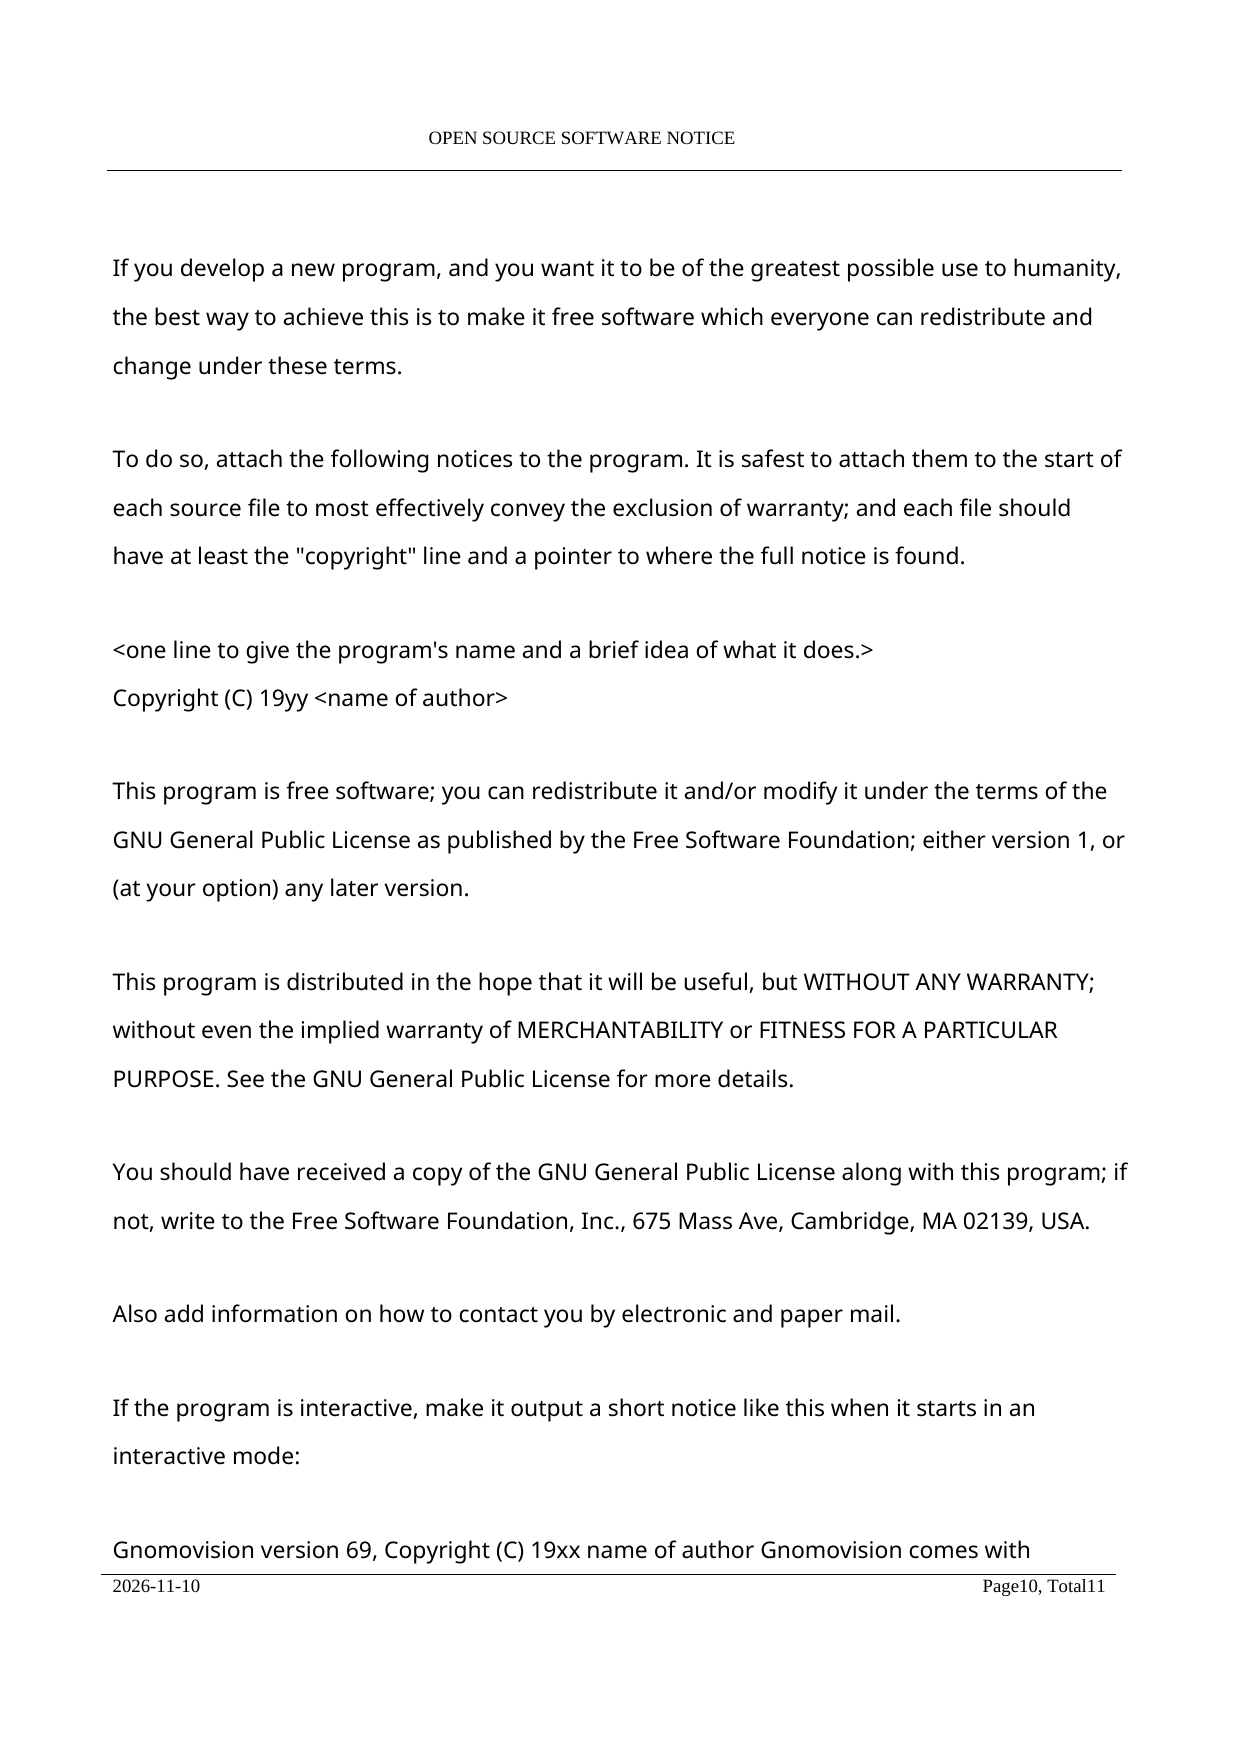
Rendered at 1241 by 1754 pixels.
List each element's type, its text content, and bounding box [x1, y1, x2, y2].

text This program is free software; you can redistribute it and/or modify it under the terms of the GNU General Public License as published by the Free Software Foundation; either version 1, or (at your option) any later version. [112, 774, 1128, 904]
text <one line to give the program's name and a brief idea of what it does.> [112, 633, 1128, 665]
text You should have received a copy of the GNU General Public License along with this program; if not, write to the Free Software Foundation, Inc., 675 Mass Ave, Cambridge, MA 02139, USA. [112, 1156, 1128, 1237]
text This program is distributed in the hope that it will be useful, but WITHOUT ANY WARRANTY; without even the implied warranty of MERCHANTABILITY or FITNESS FOR A PARTICULAR PURPOSE. See the GNU General Public License for more details. [112, 965, 1128, 1095]
text Also add information on how to contact you by electronic and paper mail. [112, 1298, 1128, 1330]
text Copyright (C) 19yy <name of author> [112, 681, 1128, 713]
text If the program is interactive, make it output a short notice like this when it starts in an interactive mode: [112, 1391, 1128, 1472]
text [112, 1533, 1128, 1565]
text If you develop a new program, and you want it to be of the greatest possible use to humanity, the best way to achieve this is to make it free software which everyone can redistribute and change under these terms. [112, 251, 1128, 381]
text To do so, attach the following notices to the program. It is safest to attach them to the start of each source file to most effectively convey the exclusion of warranty; and each file should have at least the "copyright" line and a pointer to where the full notice is found. [112, 442, 1128, 572]
